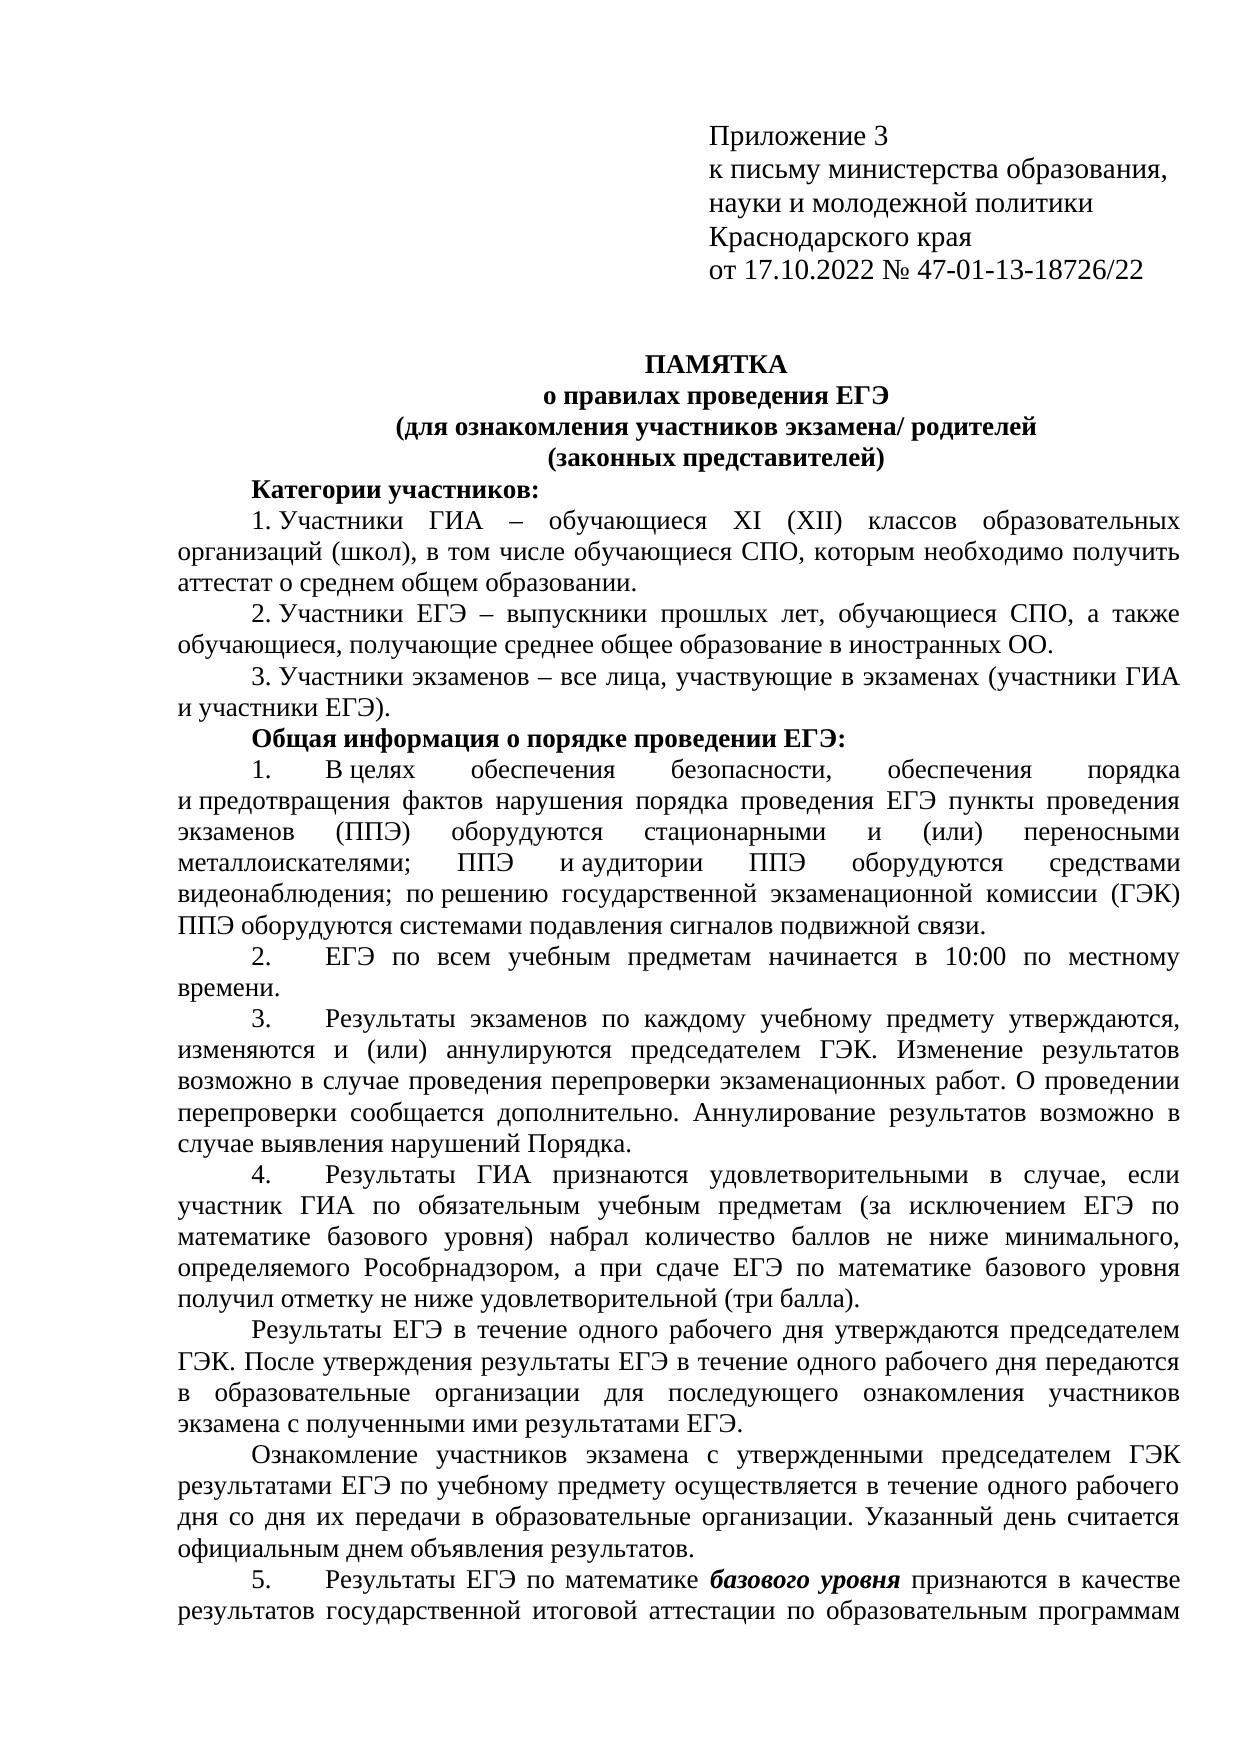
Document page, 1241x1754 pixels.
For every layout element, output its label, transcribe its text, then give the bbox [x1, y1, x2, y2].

list В целях обеспечения безопасности, обеспечения порядка и предотвращения фактов нарушения порядка проведения ЕГЭ пункты проведения экзаменов (ППЭ) оборудуются стационарными и (или) переносными металлоискателями; ППЭ и аудитории ППЭ оборудуются средствами видеонаблюдения; по решению государственной экзаменационной комиссии (ГЭК) ППЭ оборудуются системами подавления сигналов подвижной связи. [177, 753, 1181, 940]
text Общая информация о порядке проведении ЕГЭ: [177, 722, 1181, 753]
list Результаты ГИА признаются удовлетворительными в случае, если участник ГИА по обязательным учебным предметам (за исключением ЕГЭ по математике базового уровня) набрал количество баллов не ниже минимального, определяемого Рособрнадзором, а при сдаче ЕГЭ по математике базового уровня получил отметку не ниже удовлетворительной (три балла). [177, 1158, 1181, 1314]
text Ознакомление участников экзамена с утвержденными председателем ГЭК результатами ЕГЭ по учебному предмету осуществляется в течение одного рабочего дня со дня их передачи в образовательные организации. Указанный день считается официальным днем объявления результатов. [177, 1438, 1181, 1563]
list Результаты экзаменов по каждому учебному предмету утверждаются, изменяются и (или) аннулируются председателем ГЭК. Изменение результатов возможно в случае проведения перепроверки экзаменационных работ. О проведении перепроверки сообщается дополнительно. Аннулирование результатов возможно в случае выявления нарушений Порядка. [177, 1002, 1181, 1158]
text к письму министерства образования, науки и молодежной политики [709, 152, 1181, 219]
text (для ознакомления участников экзамена/ родителей [177, 410, 1181, 442]
text Категории участников: [177, 473, 1181, 504]
text 3. Участники экзаменов – все лица, участвующие в экзаменах (участники ГИА и участники ЕГЭ). [177, 659, 1181, 722]
text 2. Участники ЕГЭ – выпускники прошлых лет, обучающиеся СПО, а также обучающиеся, получающие среднее общее образование в иностранных ОО. [177, 597, 1181, 659]
text Приложение 3 [709, 118, 1181, 152]
text Результаты ЕГЭ в течение одного рабочего дня утверждаются председателем ГЭК. После утверждения результаты ЕГЭ в течение одного рабочего дня передаются в образовательные организации для последующего ознакомления участников экзамена с полученными ими результатами ЕГЭ. [177, 1314, 1181, 1438]
text (законных представителей) [177, 442, 1181, 473]
text 1. Участники ГИА – обучающиеся XI (XII) классов образовательных организаций (школ), в том числе обучающиеся СПО, которым необходимо получить аттестат о среднем общем образовании. [177, 504, 1181, 597]
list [177, 1563, 1181, 1625]
text от 17.10.2022 № 47-01-13-18726/22 [679, 252, 1181, 286]
list ЕГЭ по всем учебным предметам начинается в 10:00 по местному времени. [177, 940, 1181, 1002]
text о правилах проведения ЕГЭ [177, 379, 1181, 410]
text Краснодарского края [709, 219, 1181, 252]
text ПАМЯТКА [177, 348, 1181, 379]
